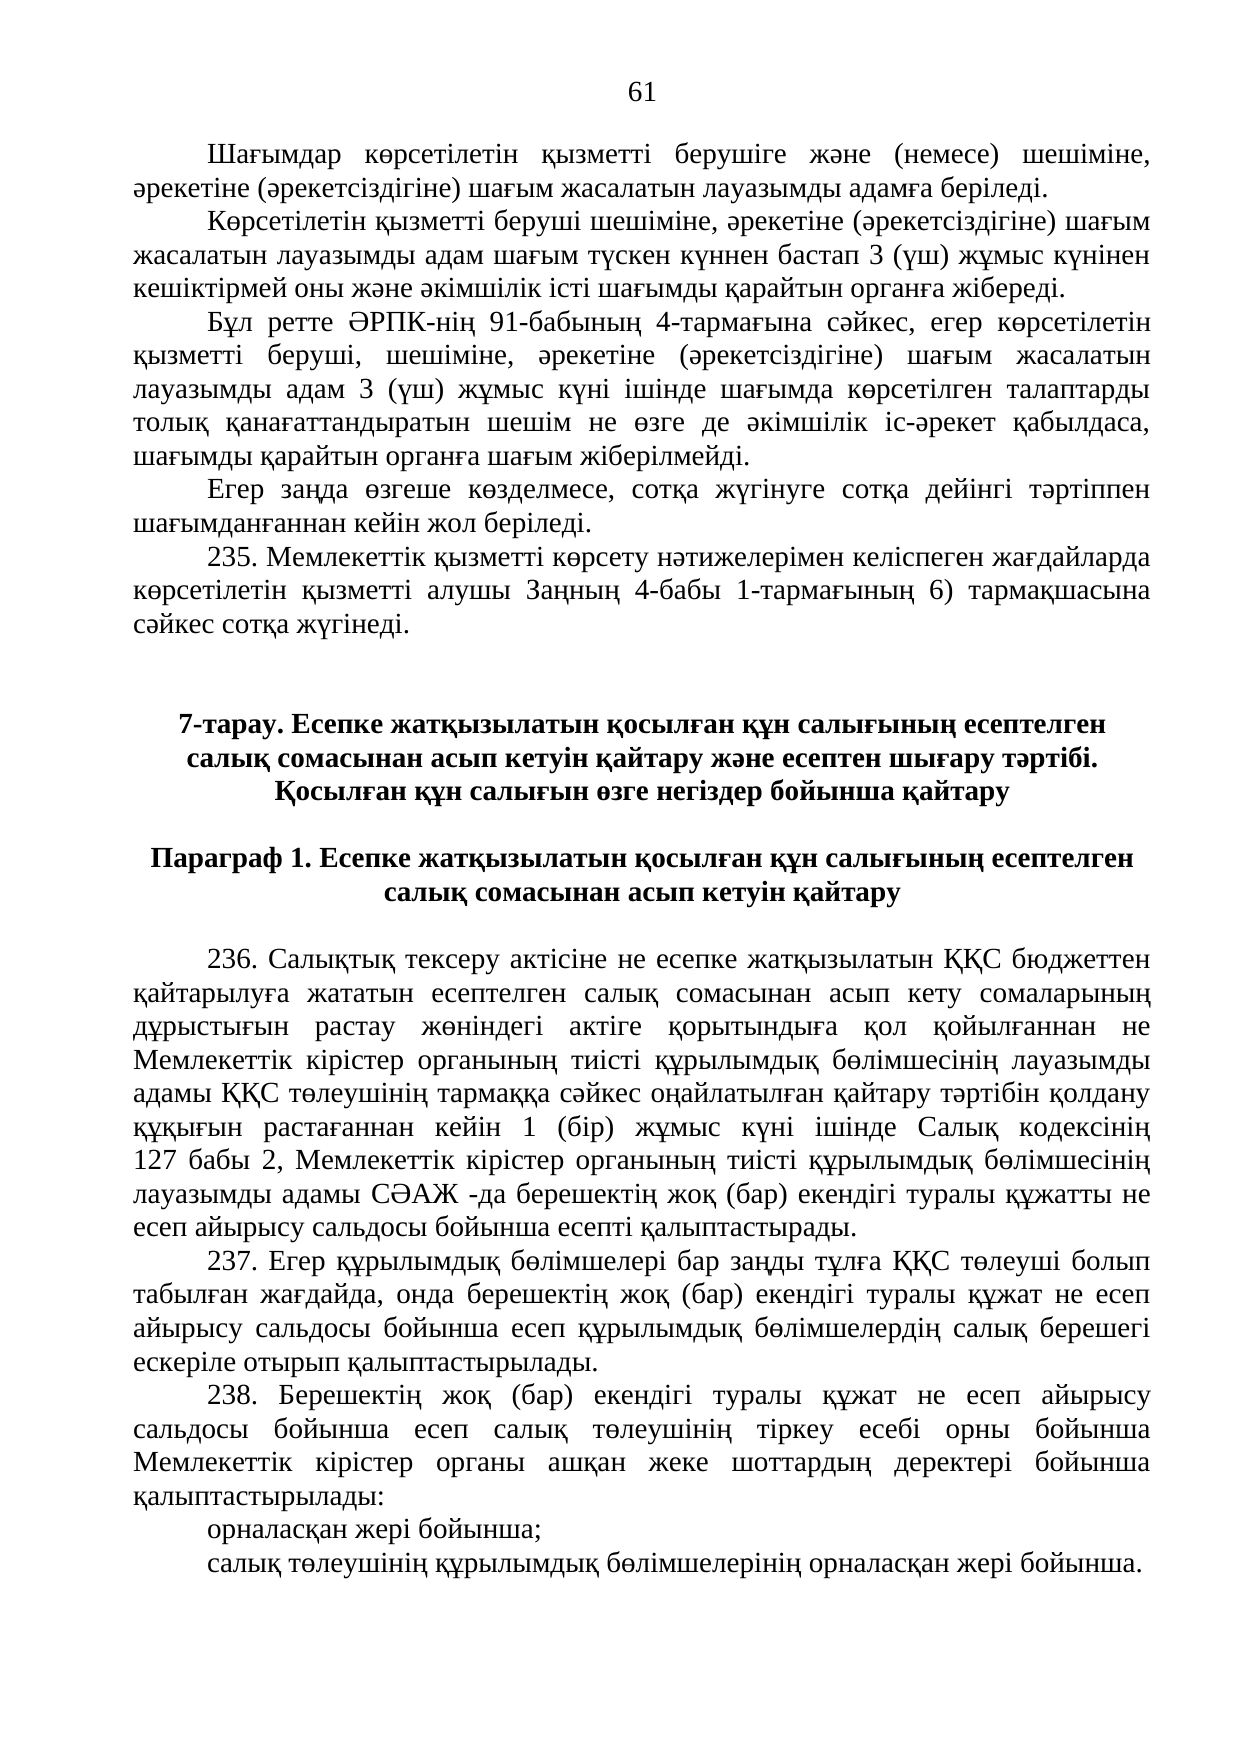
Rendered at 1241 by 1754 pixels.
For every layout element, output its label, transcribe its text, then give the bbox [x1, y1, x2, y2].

text Көрсетілетін қызметті беруші шешіміне, әрекетіне (әрекетсіздігіне) шағым жасалатын лауазымды адам шағым түскен күннен бастап 3 (үш) жұмыс күнінен кешіктірмей оны және әкімшілік істі шағымды қарайтын органға жібереді. [133, 203, 1152, 304]
text Шағымдар көрсетілетін қызметті берушіге және (немесе) шешіміне, әрекетіне (әрекетсіздігіне) шағым жасалатын лауазымды адамға беріледі. [133, 136, 1152, 203]
text Бұл ретте ӘРПК-нің 91-бабының 4-тармағына сәйкес, егер көрсетілетін қызметті беруші, шешіміне, әрекетіне (әрекетсіздігіне) шағым жасалатын лауазымды адам 3 (үш) жұмыс күні ішінде шағымда көрсетілген талаптарды толық қанағаттандыратын шешім не өзге де әкімшілік іс-әрекет қабылдаса, шағымды қарайтын органға шағым жіберілмейді. [133, 304, 1152, 472]
text орналасқан жері бойынша; [133, 1511, 1152, 1545]
text Параграф 1. Есепке жатқызылатын қосылған құн салығының есептелген салық сомасынан асып кетуін қайтару [133, 841, 1152, 908]
text 237. Егер құрылымдық бөлімшелері бар заңды тұлға ҚҚС төлеуші болып табылған жағдайда, онда берешектің жоқ (бар) екендігі туралы құжат не есеп айырысу сальдосы бойынша есеп құрылымдық бөлімшелердің салық берешегі ескеріле отырып қалыптастырылады. [133, 1243, 1152, 1377]
text 238. Берешектің жоқ (бар) екендігі туралы құжат не есеп айырысу сальдосы бойынша есеп салық төлеушінің тіркеу есебі орны бойынша Мемлекеттік кірістер органы ашқан жеке шоттардың деректері бойынша қалыптастырылады: [133, 1377, 1152, 1511]
text 7-тарау. Есепке жатқызылатын қосылған құн салығының есептелген салық сомасынан асып кетуін қайтару және есептен шығару тәртібі. Қосылған құн салығын өзге негіздер бойынша қайтару [133, 706, 1152, 807]
text Егер заңда өзгеше көзделмесе, сотқа жүгінуге сотқа дейінгі тәртіппен шағымданғаннан кейін жол беріледі. [133, 472, 1152, 539]
text 235. Мемлекеттік қызметті көрсету нәтижелерімен келіспеген жағдайларда көрсетілетін қызметті алушы Заңның 4-бабы 1-тармағының 6) тармақшасына сәйкес сотқа жүгінеді. [133, 539, 1152, 639]
text салық төлеушінің құрылымдық бөлімшелерінің орналасқан жері бойынша. [133, 1545, 1152, 1578]
text 236. Салықтық тексеру актісіне не есепке жатқызылатын ҚҚС бюджеттен қайтарылуға жататын есептелген салық сомасынан асып кету сомаларының дұрыстығын растау жөніндегі актіге қорытындыға қол қойылғаннан не Мемлекеттік кірістер органының тиісті құрылымдық бөлімшесінің лауазымды адамы ҚҚС төлеушінің тармаққа сәйкес оңайлатылған қайтару тәртібін қолдану құқығын растағаннан кейін 1 (бір) жұмыс күні ішінде Салық кодексінің 127 бабы 2, Мемлекеттік кірістер органының тиісті құрылымдық бөлімшесінің лауазымды адамы СӘАЖ -да берешектің жоқ (бар) екендігі туралы құжатты не есеп айырысу сальдосы бойынша есепті қалыптастырады. [133, 941, 1152, 1243]
